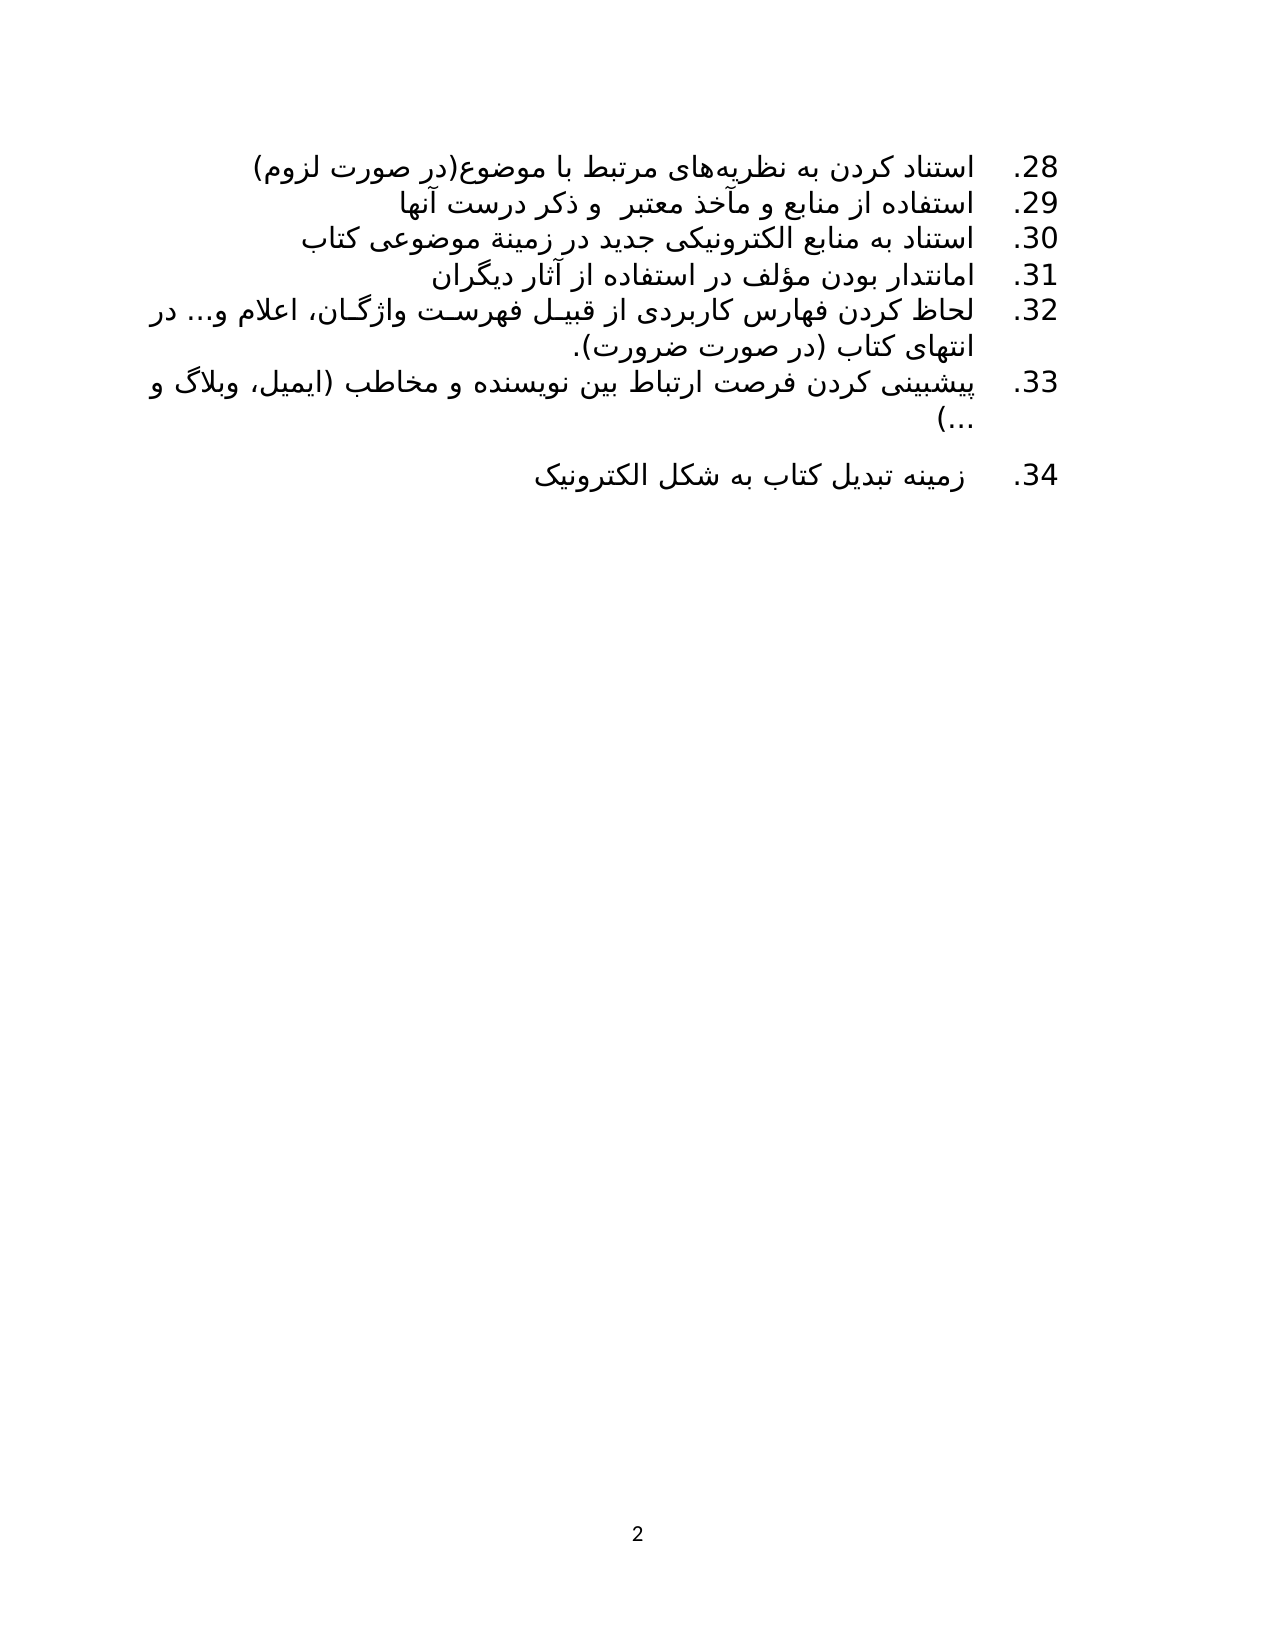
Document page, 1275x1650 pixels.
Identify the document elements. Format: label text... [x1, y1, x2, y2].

list امانتدار بودن مؤلف در استفاده از آثار دیگران [150, 258, 1012, 292]
list لحاظ کردن فهارس کاربردی از قبیل فهرست واژگان، اعلام و... در انتهای کتاب (در صورت ضرورت). [150, 294, 1012, 364]
list پیشبینی کردن فرصت ارتباط بین نویسنده و مخاطب (ایمیل، وبلاگ و ...) [150, 366, 1012, 436]
list استناد کردن به نظریه‌های مرتبط با موضوع(در صورت لزوم) [150, 150, 1012, 184]
list استناد به منابع الکترونیکی جدید در زمینة موضوعی کتاب [150, 222, 1012, 256]
list استفاده از منابع و مآخذ معتبر و ذکر درست آنها [150, 186, 1012, 220]
list زمینه تبدیل کتاب به شکل الکترونیک [150, 458, 1012, 492]
